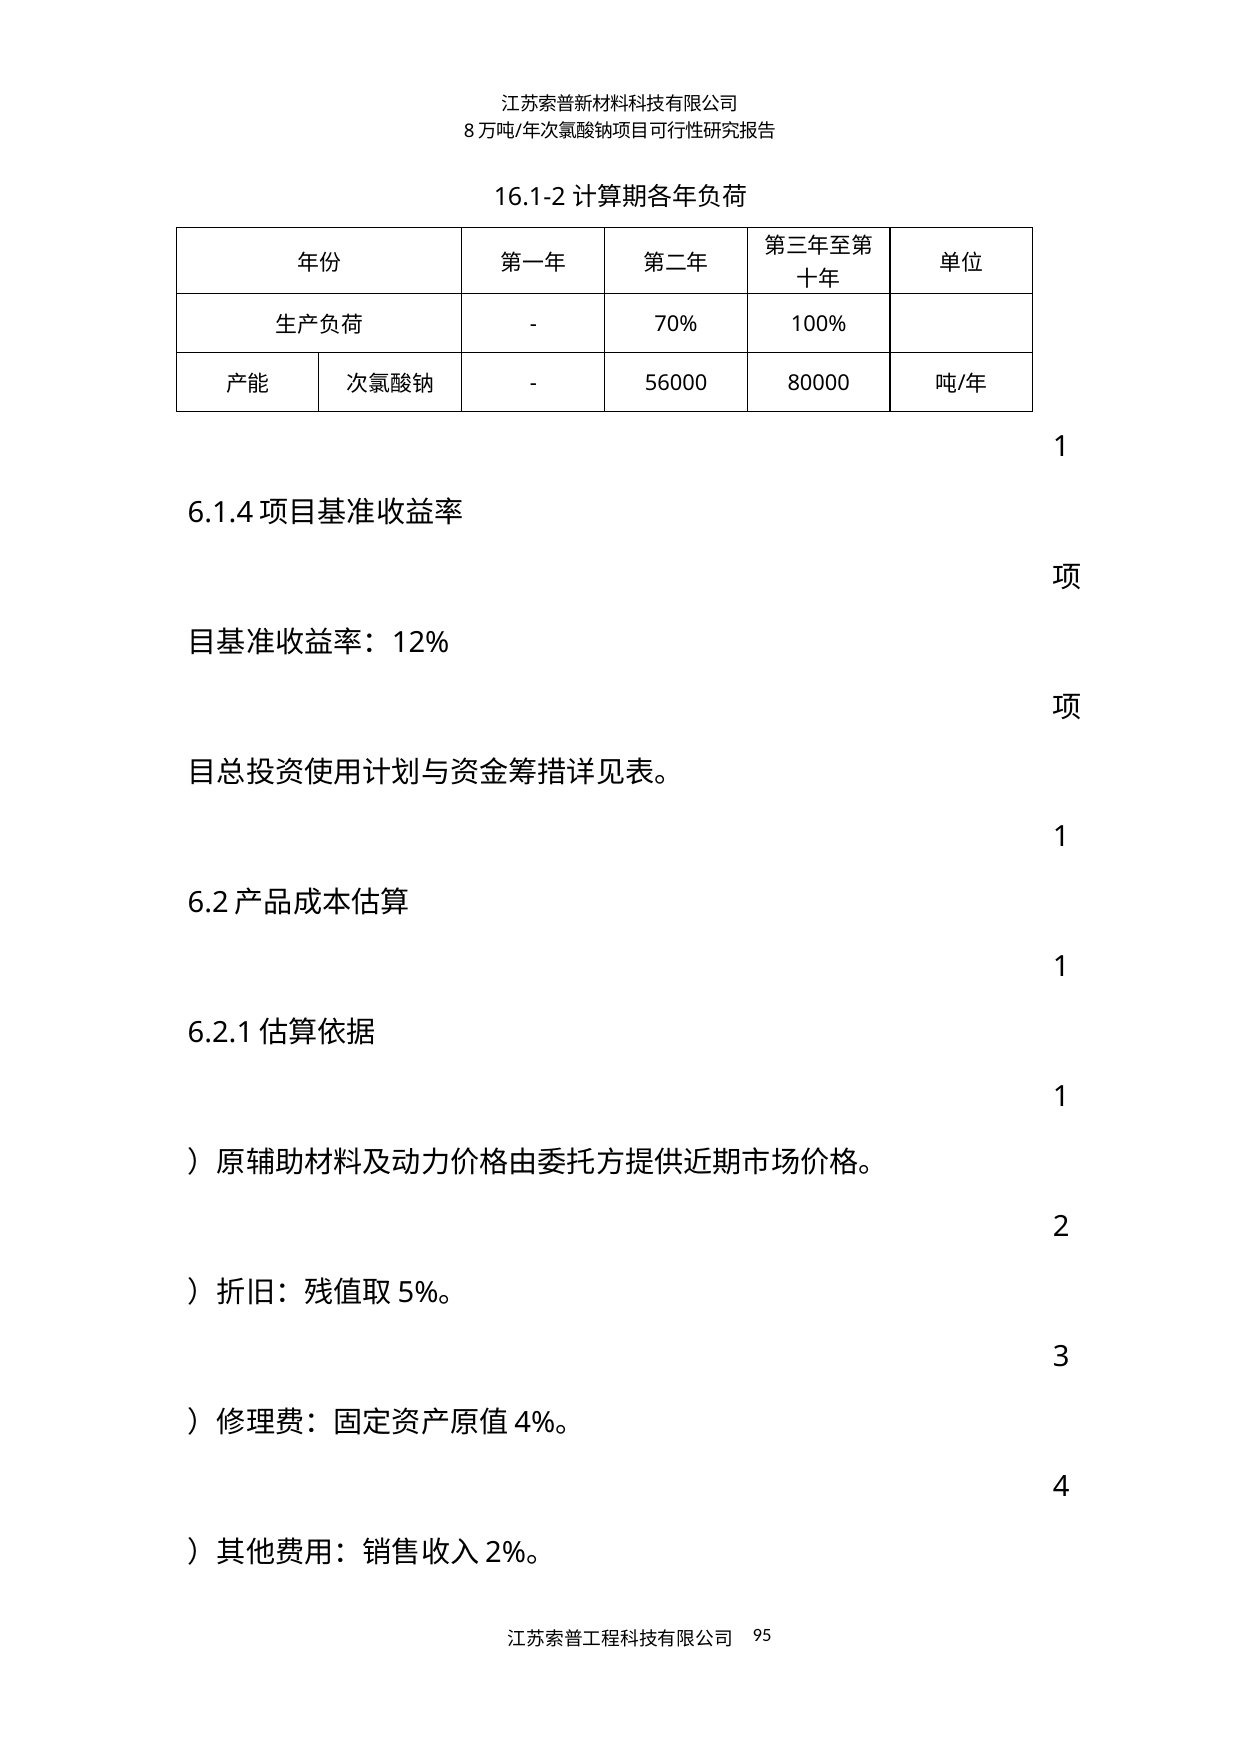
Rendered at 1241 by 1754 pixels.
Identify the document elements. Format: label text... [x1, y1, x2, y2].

table_cell 80000 [748, 353, 889, 411]
table_cell 生产负荷 [177, 294, 461, 352]
table_cell 100% [748, 294, 889, 352]
table_header 第一年 [462, 228, 604, 293]
table_header 第二年 [605, 228, 747, 293]
text 项目基准收益率：12% [187, 542, 1053, 672]
text 3）修理费：固定资产原值4%。 [187, 1322, 1053, 1452]
table_cell 次氯酸钠 [319, 353, 461, 411]
table_cell 70% [605, 294, 747, 352]
text 16.2.1估算依据 [187, 932, 1053, 1062]
text 16.2产品成本估算 [187, 802, 1053, 932]
text 16.1.4项目基准收益率 [187, 412, 1053, 542]
table_cell 吨/年 [891, 353, 1032, 411]
table_cell - [462, 294, 604, 352]
table_header 第三年至第十年 [748, 228, 889, 293]
text 4）其他费用：销售收入2%。 [187, 1452, 1053, 1582]
text 表16.1-2 计算期各年负荷 [187, 162, 1053, 227]
table_header 年份 [177, 228, 461, 293]
text 项目总投资使用计划与资金筹措详见表。 [187, 672, 1053, 802]
table_cell [891, 294, 1032, 352]
text 2）折旧：残值取5%。 [187, 1192, 1053, 1322]
table_cell 56000 [605, 353, 747, 411]
table_cell 产能 [177, 353, 318, 411]
text 1）原辅助材料及动力价格由委托方提供近期市场价格。 [187, 1062, 1053, 1192]
table_cell - [462, 353, 604, 411]
table_header 单位 [891, 228, 1032, 293]
